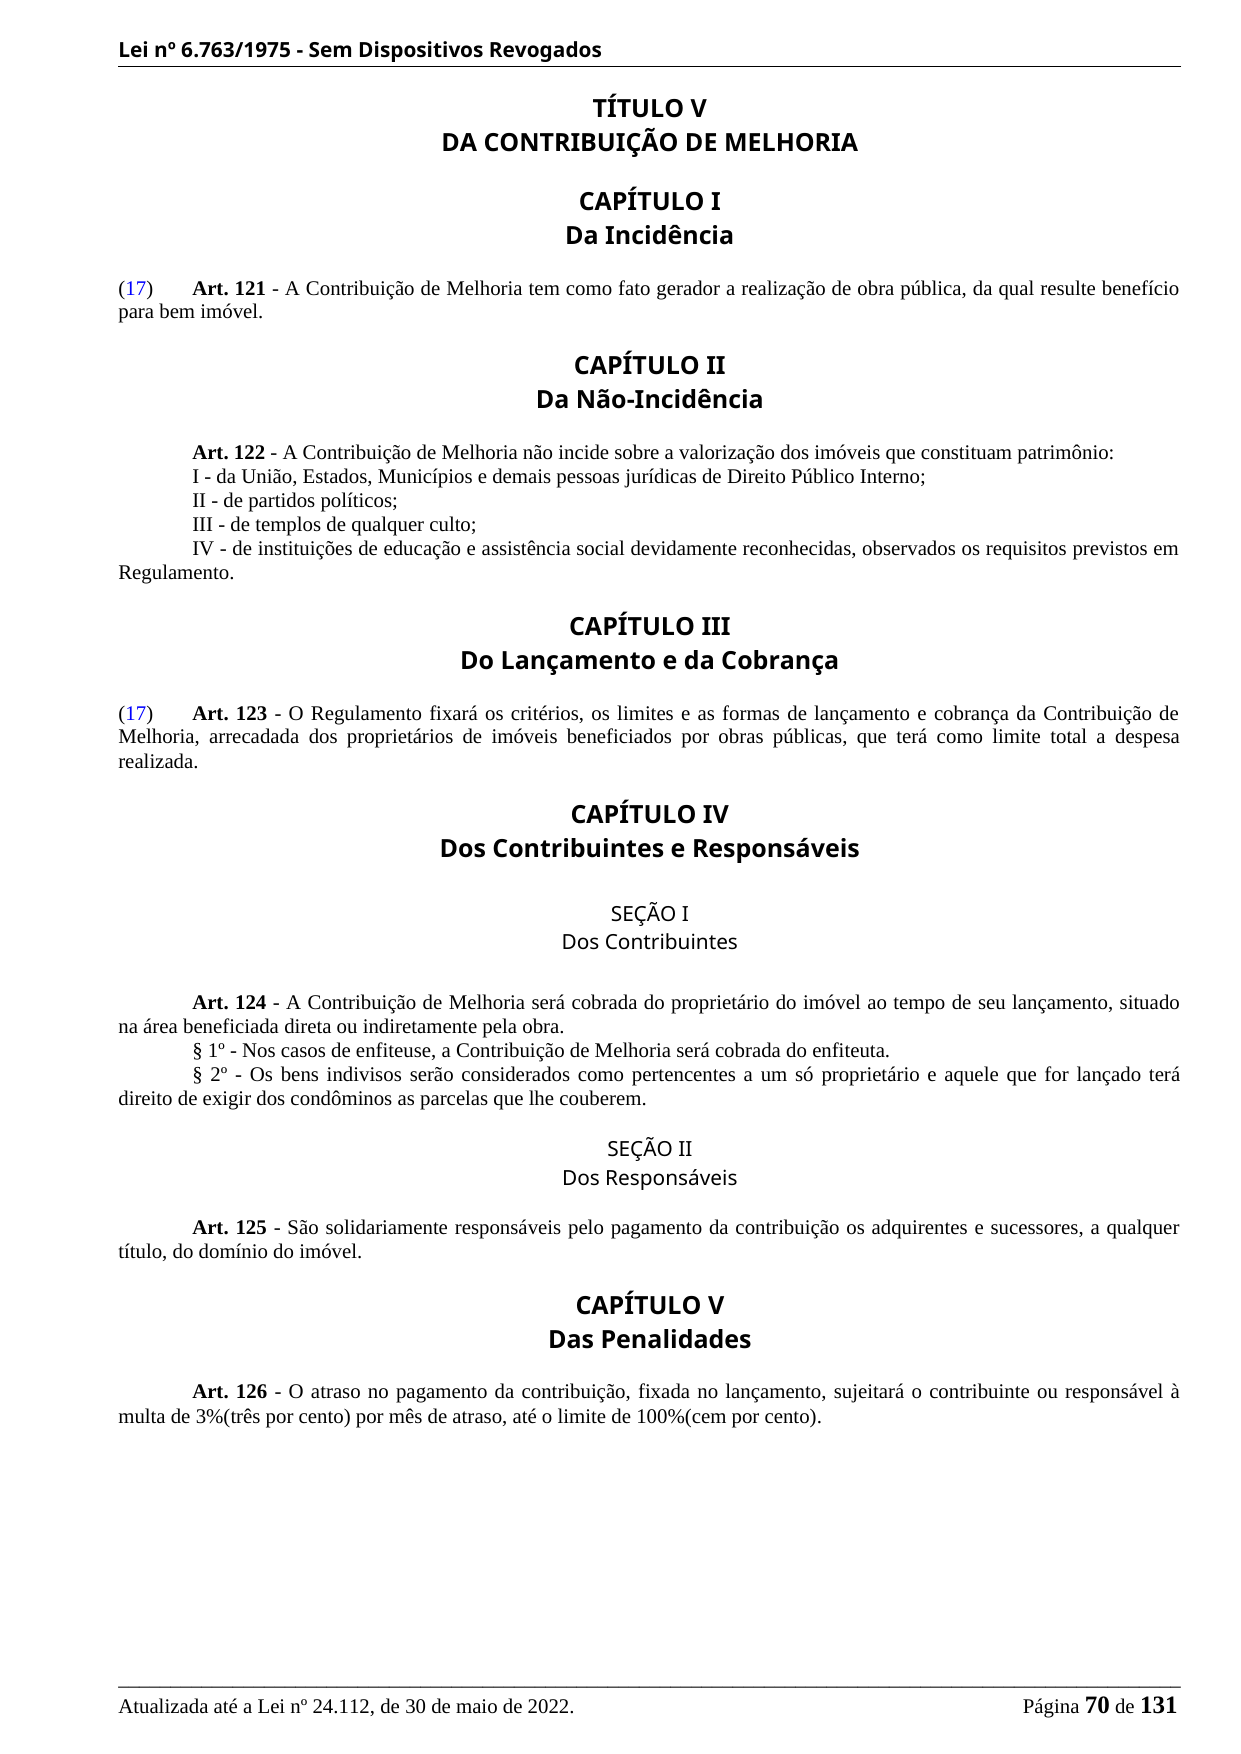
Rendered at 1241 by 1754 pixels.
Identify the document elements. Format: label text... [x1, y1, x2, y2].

text CAPÍTULO III [118, 608, 1181, 642]
text CAPÍTULO II [118, 348, 1181, 382]
text (17) Art. 121 - A Contribuição de Melhoria tem como fato gerador a realização de obra pública, da qual resulte benefício para bem imóvel. [118, 275, 1181, 323]
text Da Não-Incidência [118, 382, 1181, 416]
text Art. 124 - A Contribuição de Melhoria será cobrada do proprietário do imóvel ao tempo de seu lançamento, situado na área beneficiada direta ou indiretamente pela obra. [118, 990, 1181, 1038]
text Art. 126 - O atraso no pagamento da contribuição, fixada no lançamento, sujeitará o contribuinte ou responsável à multa de 3%(três por cento) por mês de atraso, até o limite de 100%(cem por cento). [118, 1379, 1181, 1428]
text SEÇÃO I [118, 899, 1181, 927]
text CAPÍTULO IV [118, 797, 1181, 831]
text I - da União, Estados, Municípios e demais pessoas jurídicas de Direito Público Interno; [118, 464, 1181, 488]
text III - de templos de qualquer culto; [118, 512, 1181, 536]
text II - de partidos políticos; [118, 488, 1181, 512]
text Do Lançamento e da Cobrança [118, 642, 1181, 676]
text Art. 122 - A Contribuição de Melhoria não incide sobre a valorização dos imóveis que constituam patrimônio: [118, 440, 1181, 464]
text CAPÍTULO I [118, 183, 1181, 217]
text Da Incidência [118, 217, 1181, 251]
text IV - de instituições de educação e assistência social devidamente reconhecidas, observados os requisitos previstos em Regulamento. [118, 536, 1181, 584]
text Da Contribuição de Melhoria [118, 125, 1181, 159]
text § 2º - Os bens indivisos serão considerados como pertencentes a um só proprietário e aquele que for lançado terá direito de exigir dos condôminos as parcelas que lhe couberem. [118, 1062, 1181, 1110]
text CAPÍTULO V [118, 1287, 1181, 1321]
text § 1º - Nos casos de enfiteuse, a Contribuição de Melhoria será cobrada do enfiteuta. [118, 1038, 1181, 1062]
text Das Penalidades [118, 1321, 1181, 1355]
text Dos Responsáveis [118, 1163, 1181, 1191]
text SEÇÃO II [118, 1134, 1181, 1163]
text Dos Contribuintes e Responsáveis [118, 831, 1181, 865]
text Art. 125 - São solidariamente responsáveis pelo pagamento da contribuição os adquirentes e sucessores, a qualquer título, do domínio do imóvel. [118, 1215, 1181, 1263]
text Dos Contribuintes [118, 927, 1181, 956]
text (17) Art. 123 - O Regulamento fixará os critérios, os limites e as formas de lançamento e cobrança da Contribuição de Melhoria, arrecadada dos proprietários de imóveis beneficiados por obras públicas, que terá como limite total a despesa realizada. [118, 700, 1181, 773]
text TÍTULO V [118, 91, 1181, 125]
